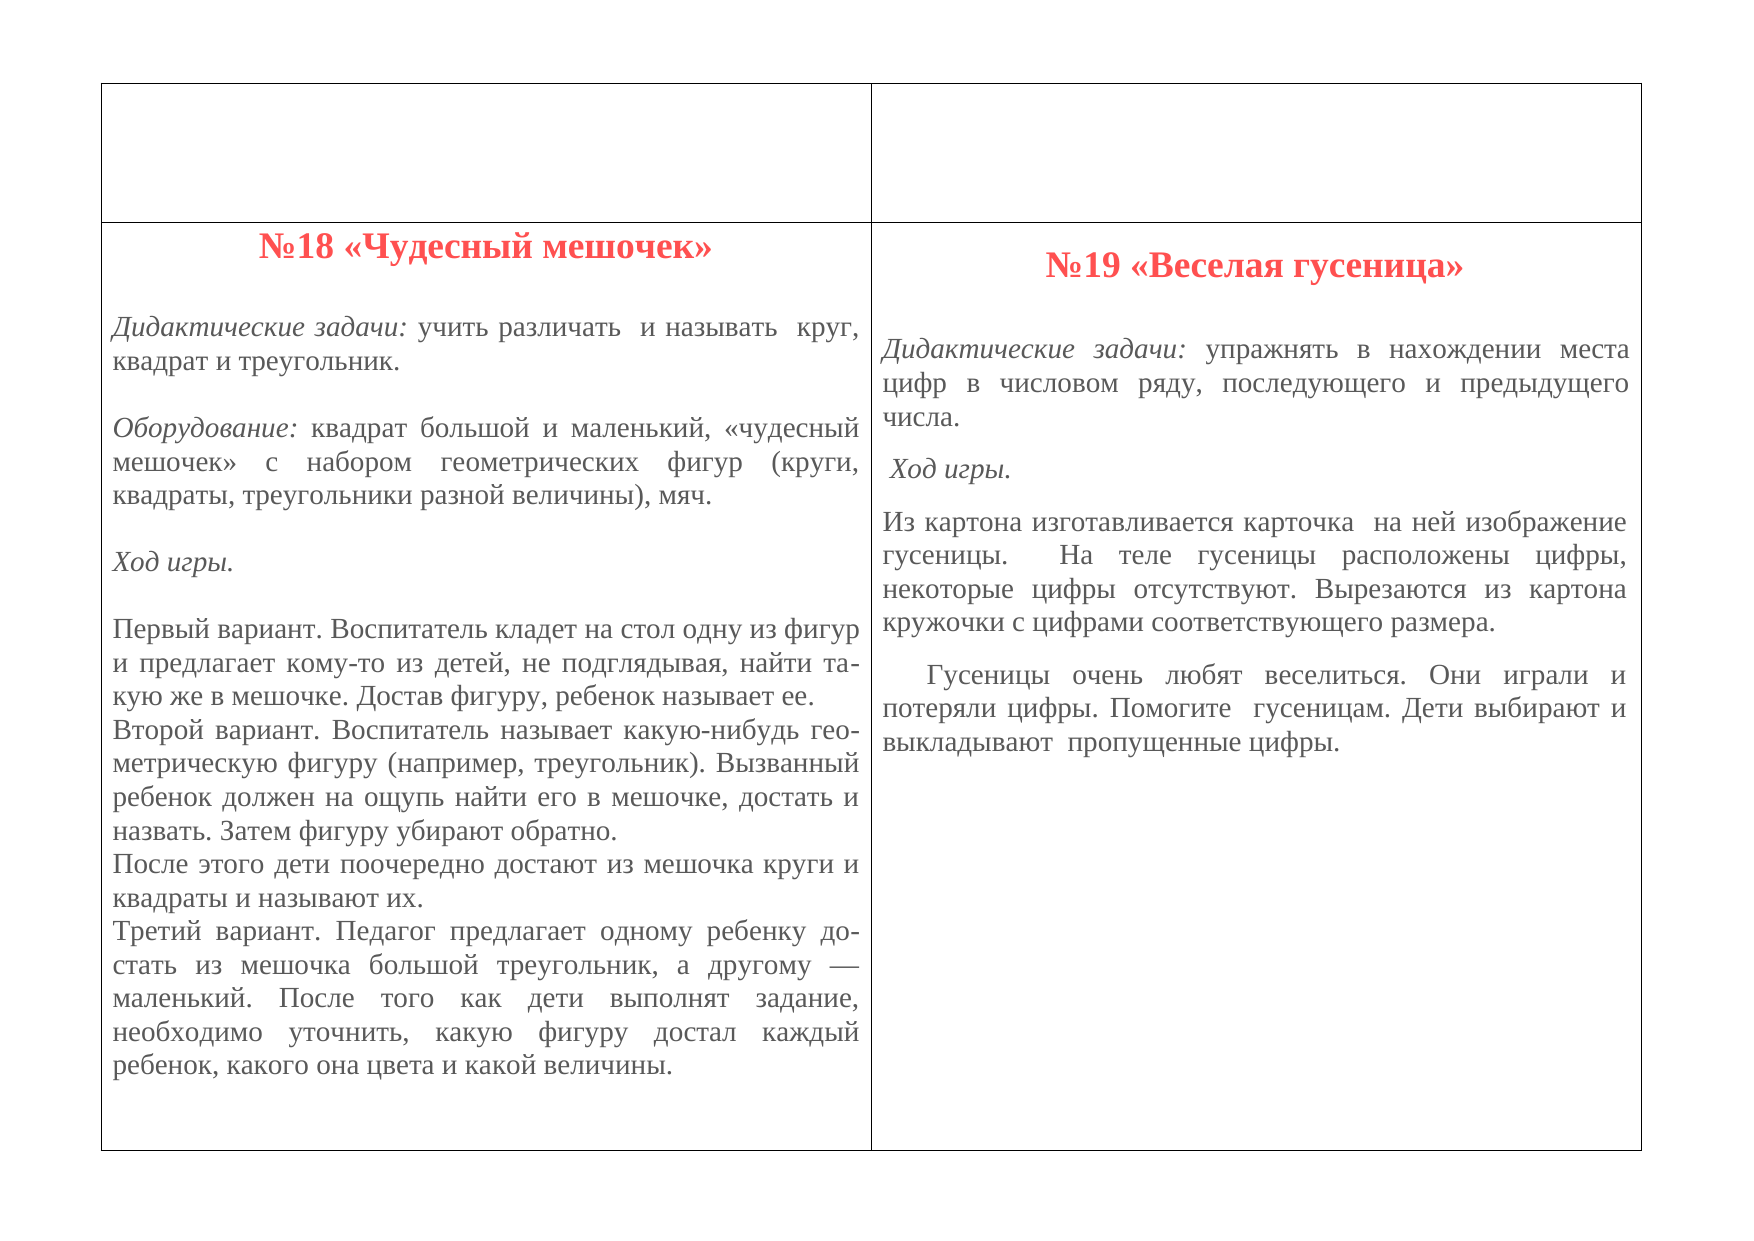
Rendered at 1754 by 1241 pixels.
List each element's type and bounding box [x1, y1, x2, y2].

table_cell [872, 223, 1641, 1150]
table_cell [102, 223, 871, 1150]
table_header [102, 84, 871, 222]
table_header [872, 84, 1641, 222]
